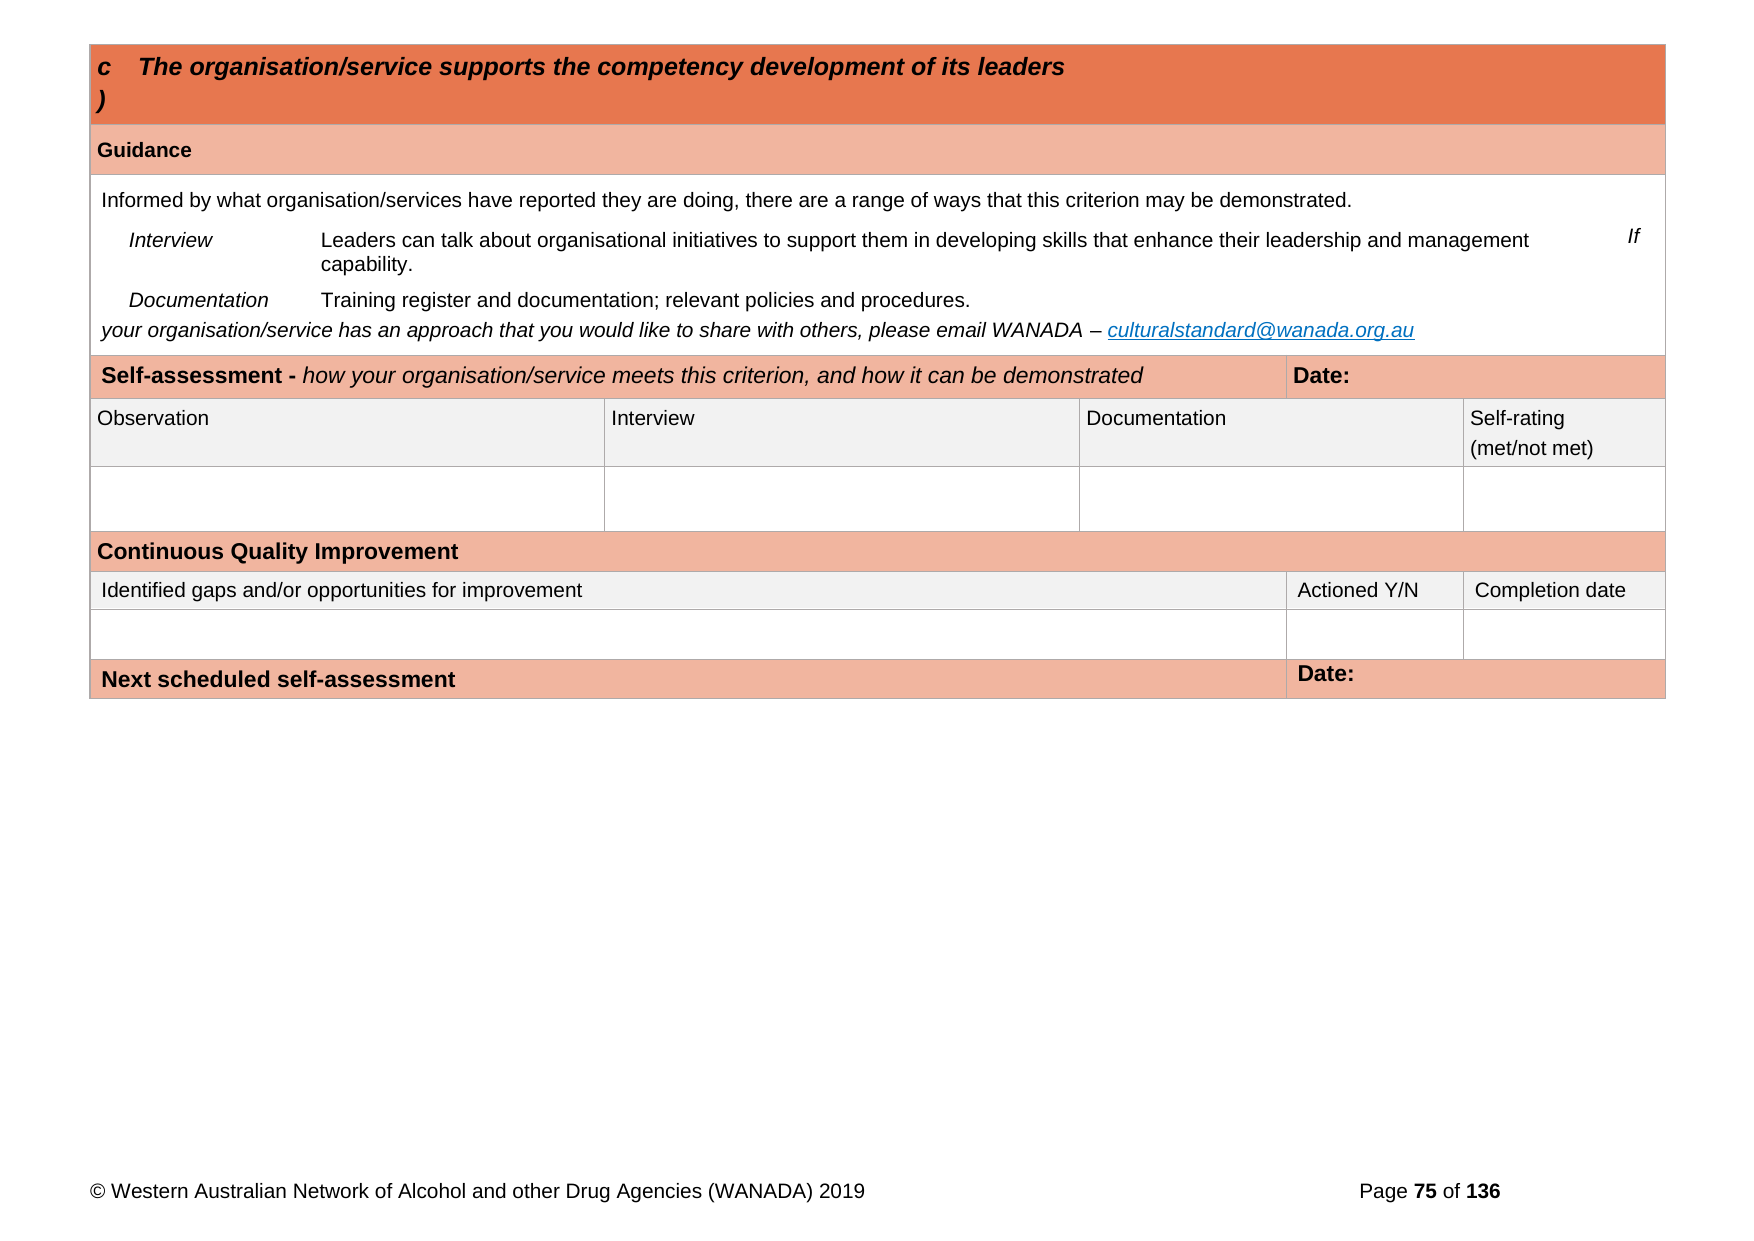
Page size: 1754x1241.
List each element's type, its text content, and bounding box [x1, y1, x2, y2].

table_cell [91, 467, 604, 531]
table_header The organisation/service supports the competency development of its leaders [131, 45, 1665, 124]
table_cell Interview [605, 399, 1079, 466]
table_cell Completion date [1464, 572, 1665, 608]
table_cell Date: [1287, 660, 1665, 698]
table_cell [1464, 467, 1665, 531]
table_cell Next scheduled self-assessment [91, 660, 1286, 698]
table_cell [1464, 610, 1665, 658]
table_cell [1287, 610, 1463, 658]
table_cell Actioned Y/N [1287, 572, 1463, 608]
table_cell Continuous Quality Improvement [91, 532, 1665, 571]
table_cell [1080, 467, 1463, 531]
table_cell Informed by what organisation/services have reported they are doing, there are a range of ways that this criterion may be demonstrated. If your organisation/service has an approach that you would like to share with others, please email WANADA – culturalstandard@wanada.org.au [91, 175, 1665, 354]
table_header c) [91, 45, 131, 124]
table_cell [91, 610, 1286, 658]
table_cell Identified gaps and/or opportunities for improvement [91, 572, 1286, 608]
table_cell [605, 467, 1079, 531]
table_cell Self-rating (met/not met) [1464, 399, 1665, 466]
table_cell Documentation [1080, 399, 1463, 466]
table_cell Guidance [91, 125, 1665, 174]
table_cell Date: [1287, 356, 1665, 398]
table_cell Observation [91, 399, 604, 466]
table_cell Self-assessment - how your organisation/service meets this criterion, and how it can be demonstrated [91, 356, 1286, 398]
